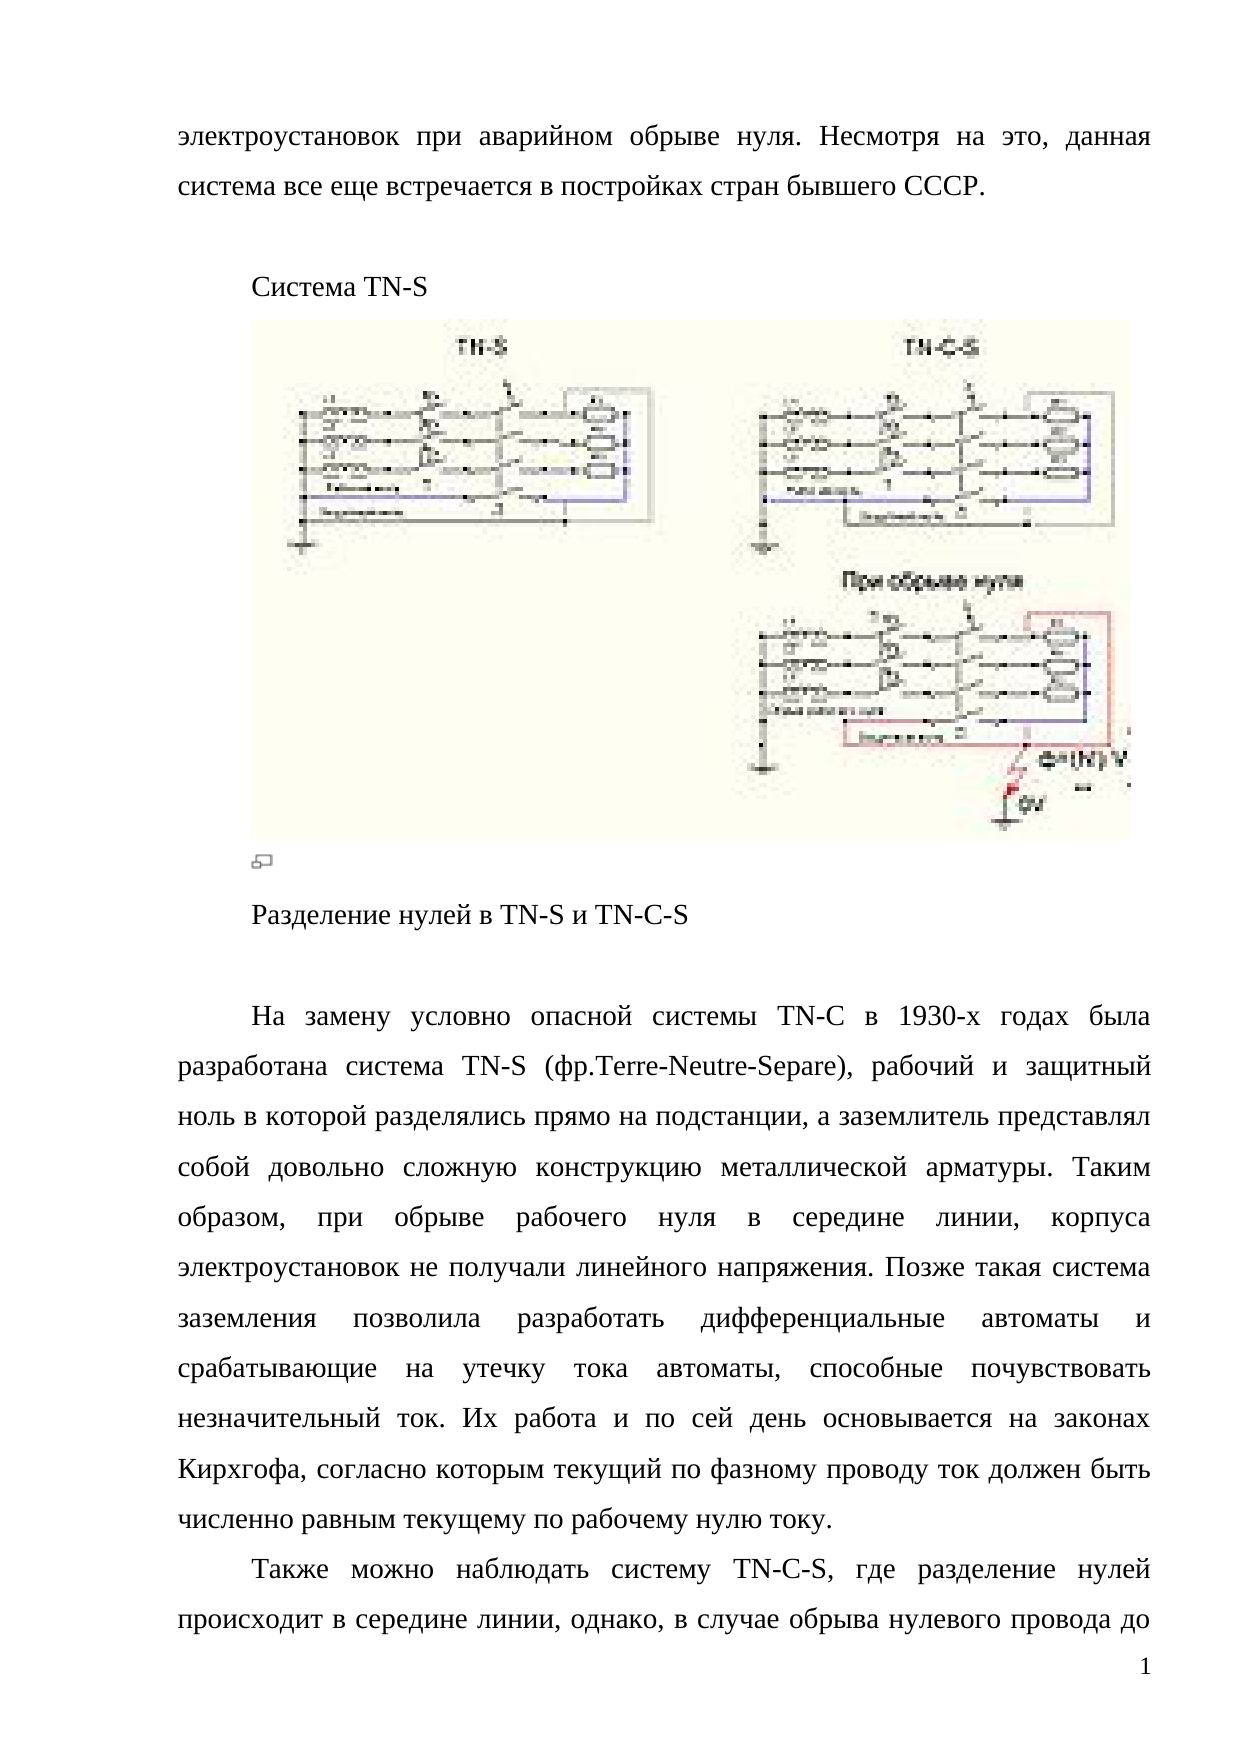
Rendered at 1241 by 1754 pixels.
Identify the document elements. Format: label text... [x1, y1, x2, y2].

picture [251, 854, 273, 869]
text Система TN-S [177, 269, 1152, 303]
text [177, 118, 1152, 202]
picture [251, 319, 1131, 840]
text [177, 1551, 1152, 1635]
text На замену условно опасной системы TN-C в 1930-х годах была разработана система TN-S (фр.Terre-Neutre-Separe), рабочий и защитный ноль в которой разделялись прямо на подстанции, а заземлитель представлял собой довольно сложную конструкцию металлической арматуры. Таким образом, при обрыве рабочего нуля в середине линии, корпуса электроустановок не получали линейного напряжения. Позже такая система заземления позволила разработать дифференциальные автоматы и срабатывающие на утечку тока автоматы, способные почувствовать незначительный ток. Их работа и по сей день основывается на законах Кирхгофа, согласно которым текущий по фазному проводу ток должен быть численно равным текущему по рабочему нулю току. [177, 998, 1152, 1534]
text Разделение нулей в TN-S и TN-C-S [177, 897, 1152, 931]
